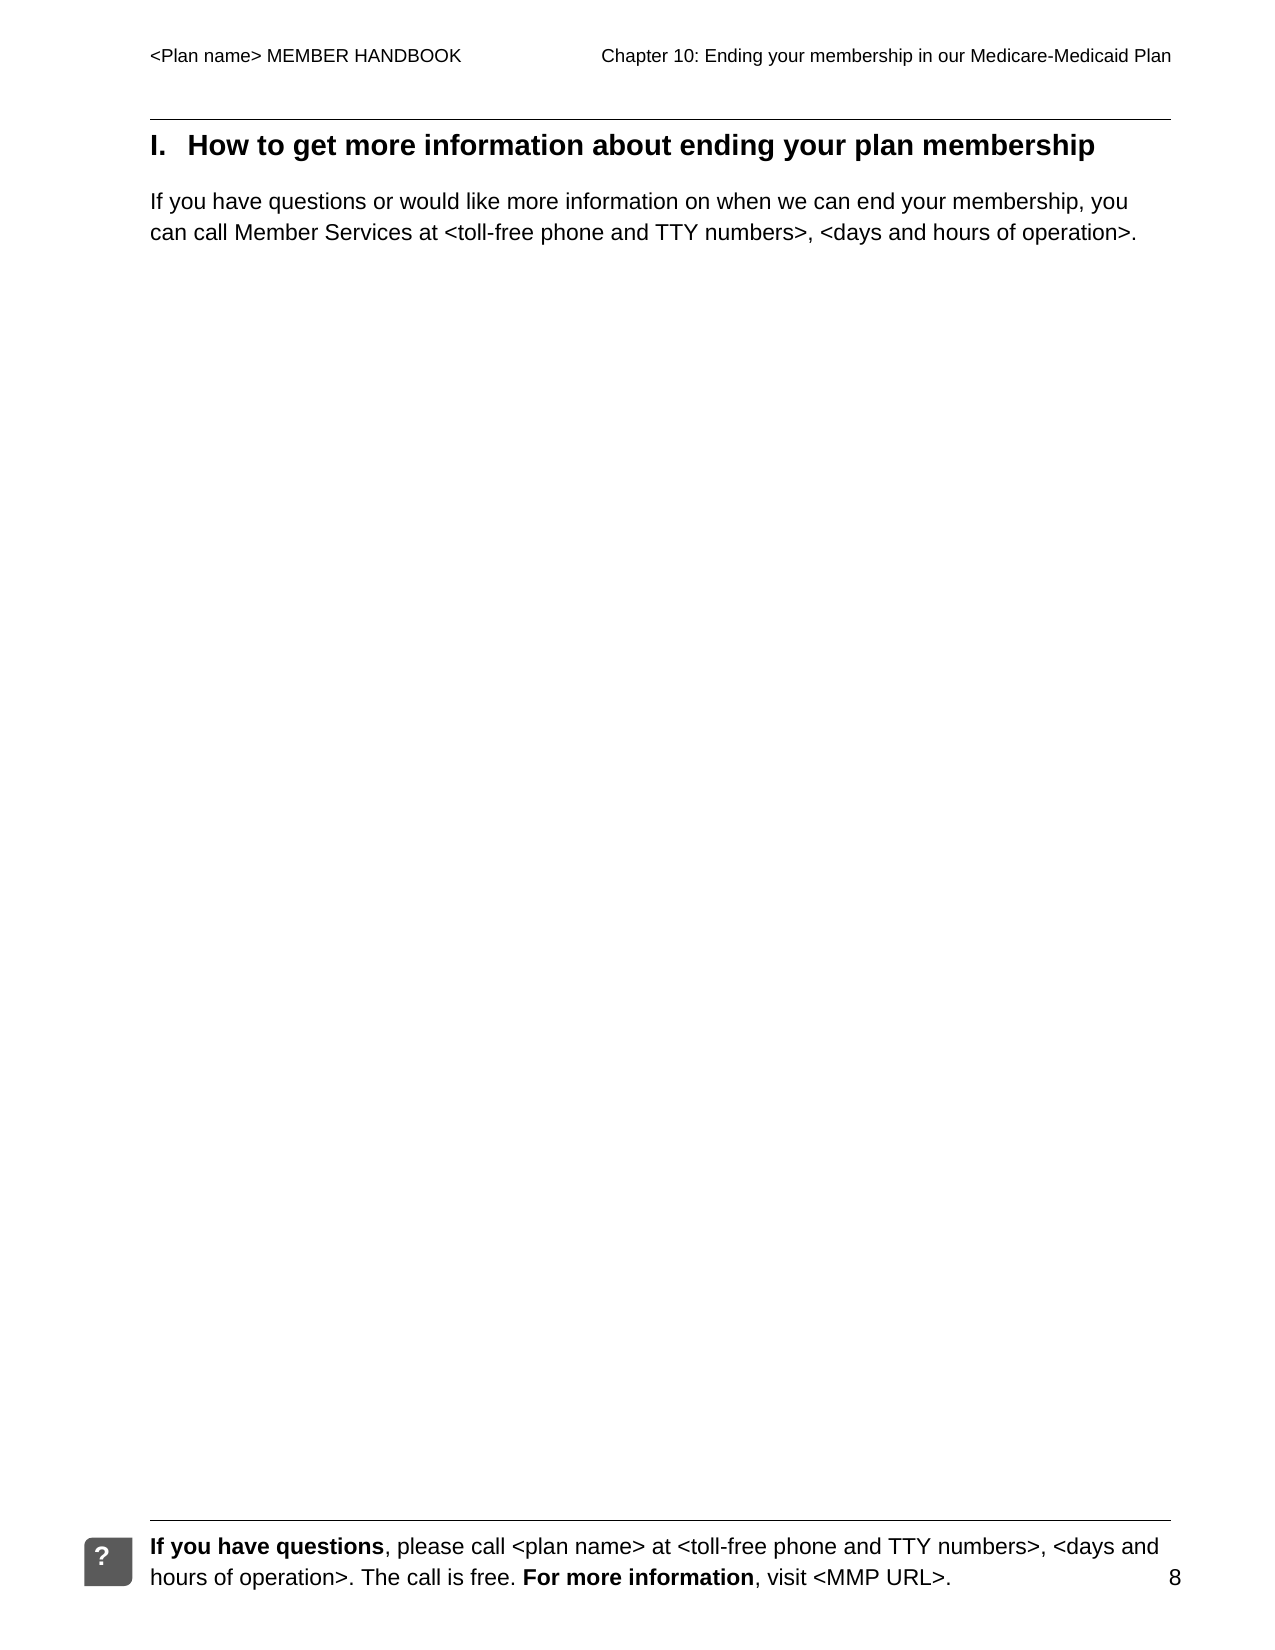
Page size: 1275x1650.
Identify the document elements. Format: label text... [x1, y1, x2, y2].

subtitle How to get more information about ending your plan membership [150, 120, 1171, 163]
text If you have questions or would like more information on when we can end your membership, you can call Member Services at <toll-free phone and TTY numbers>, <days and hours of operation>. [150, 184, 1171, 247]
